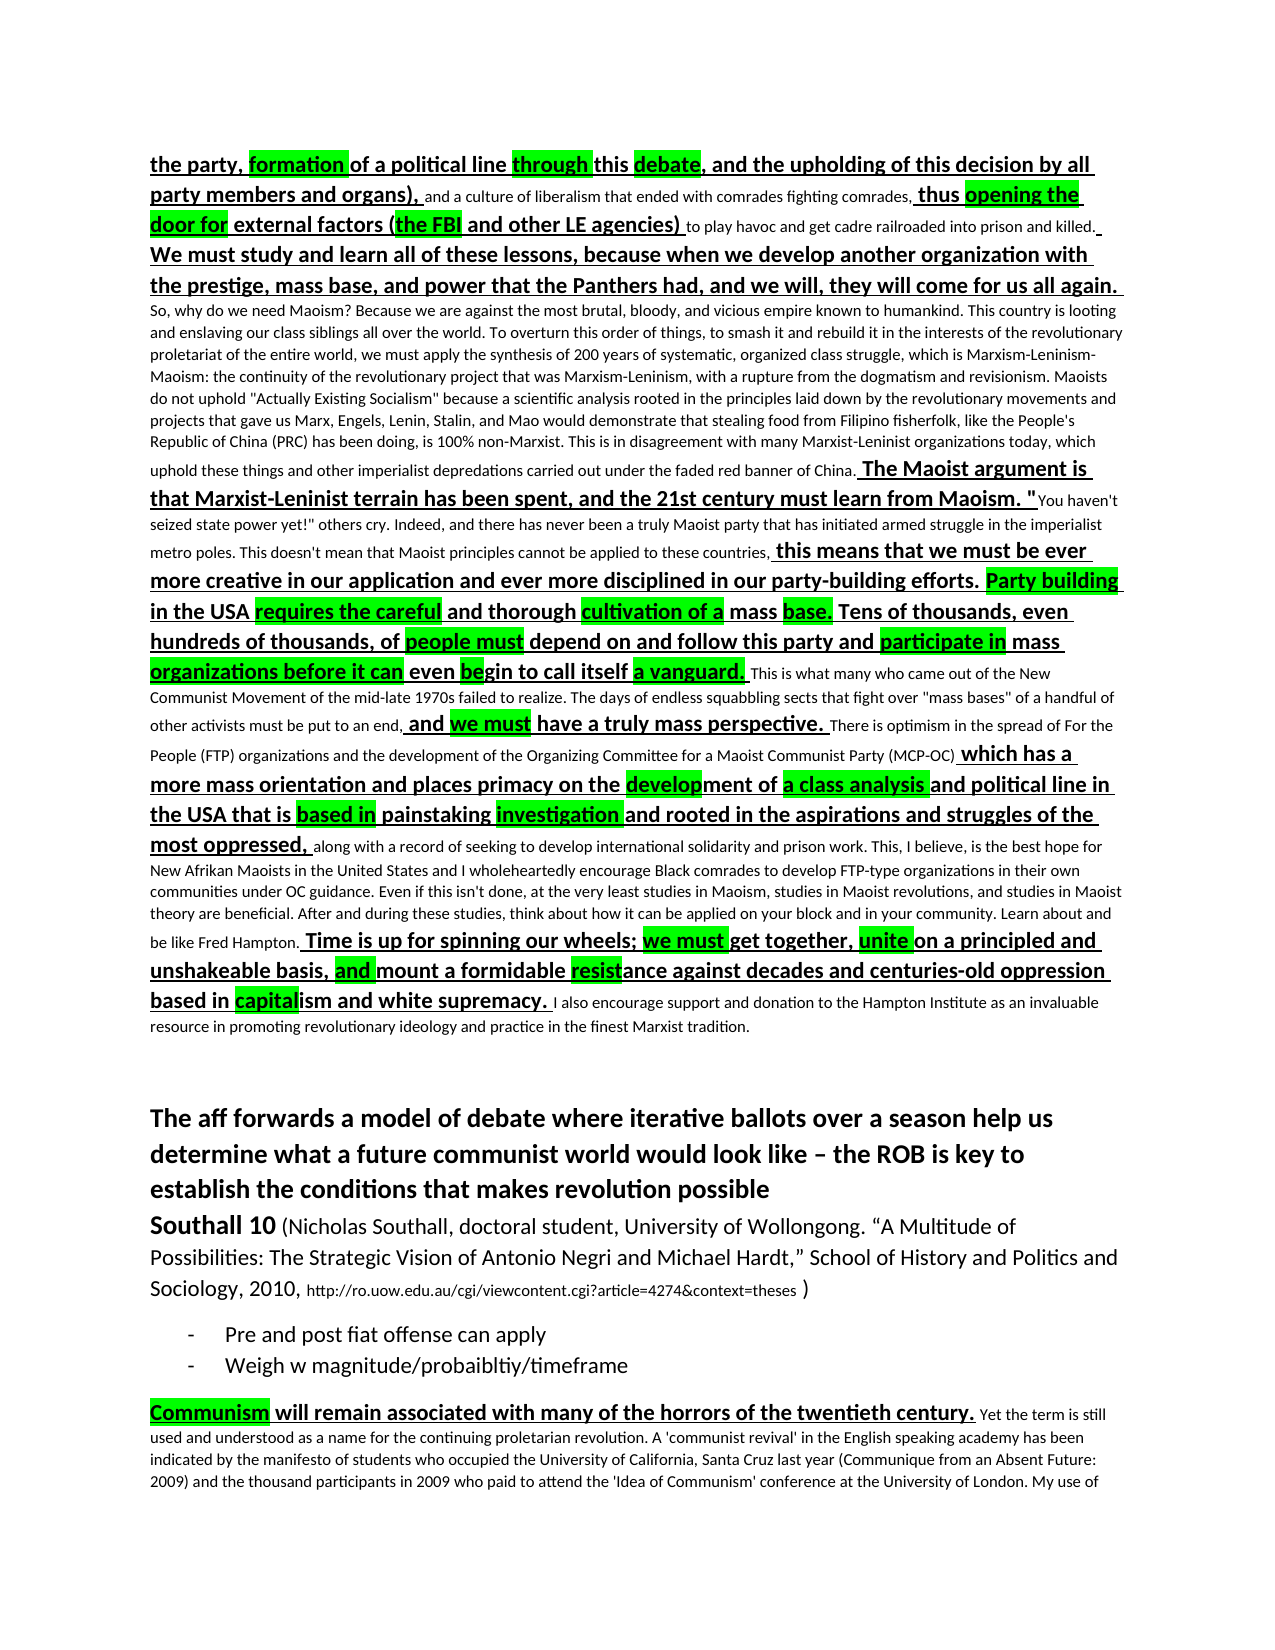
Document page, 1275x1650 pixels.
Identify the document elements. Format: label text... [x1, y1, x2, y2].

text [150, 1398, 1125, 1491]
list Weigh w magnitude/probaibltiy/timeframe [187, 1351, 1125, 1379]
subtitle The aff forwards a model of debate where iterative ballots over a season help us determine what a future communist world would look like – the ROB is key to establish the conditions that makes revolution possible [150, 1101, 1125, 1206]
text Southall 10 (Nicholas Southall, doctoral student, University of Wollongong. “A Multitude of Possibilities: The Strategic Vision of Antonio Negri and Michael Hardt,” School of History and Politics and Sociology, 2010, http://ro.uow.edu.au/cgi/viewcontent.cgi?article=4274&context=theses ) [150, 1208, 1125, 1302]
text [150, 150, 1125, 1036]
list Pre and post fiat offense can apply [187, 1321, 1125, 1349]
